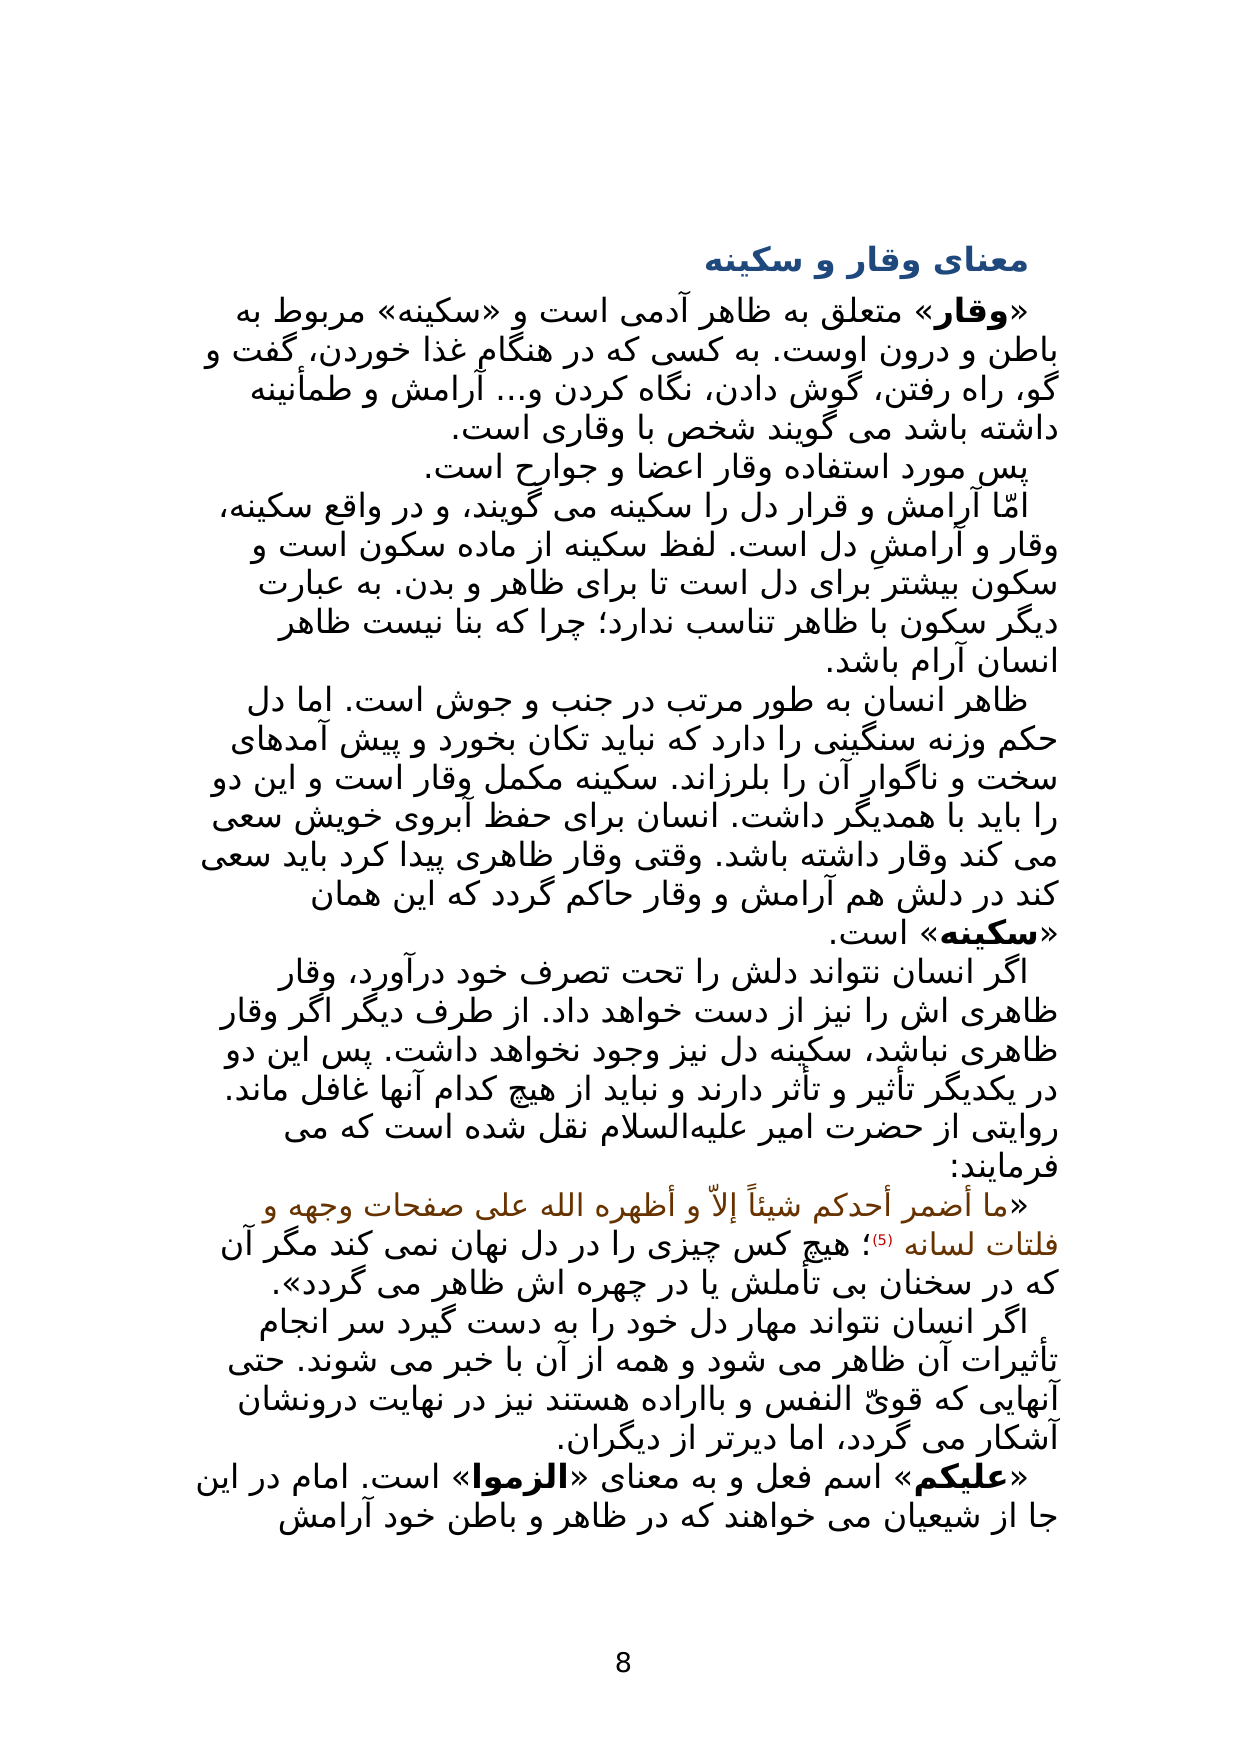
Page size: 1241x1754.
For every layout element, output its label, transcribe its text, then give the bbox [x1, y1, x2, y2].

text امّا آرامش و قرار دل را سكينه مى گويند، و در واقع سكينه، وقار و آرامشِ دل است. لفظ سكينه از ماده سكون است و سكون بيشتر براى دل است تا براى ظاهر و بدن. به عبارت ديگر سكون با ظاهر تناسب ندارد؛ چرا كه بنا نيست ظاهر انسان آرام باشد. [187, 486, 1059, 680]
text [187, 1457, 1059, 1535]
text ظاهر انسان به طور مرتب در جنب و جوش است. اما دل حكم وزنه سنگينى را دارد كه نبايد تكان بخورد و پيش آمدهاى سخت و ناگوار آن را بلرزاند. سكينه مكمل وقار است و اين دو را بايد با همديگر داشت. انسان براى حفظ آبروى خويش سعى مى كند وقار داشته باشد. وقتى وقار ظاهرى پيدا كرد بايد سعى كند در دلش هم آرامش و وقار حاكم گردد كه اين همان «سكينه» است. [187, 680, 1059, 952]
text «وقار» متعلق به ظاهر آدمى است و «سكينه» مربوط به باطن و درون اوست. به كسى كه در هنگام غذا خوردن، گفت و گو، راه رفتن، گوش دادن، نگاه كردن و... آرامش و طمأنينه داشته باشد مى گويند شخص با وقارى است. [187, 292, 1059, 447]
text اگر انسان نتواند مهار دل خود را به دست گيرد سر انجام تأثيرات آن ظاهر مى شود و همه از آن با خبر مى شوند. حتى آنهايى كه قوىّ النفس و بااراده هستند نيز در نهايت درونشان آشكار مى گردد، اما ديرتر از ديگران. [187, 1302, 1059, 1457]
text اگر انسان نتواند دلش را تحت تصرف خود درآورد، وقار ظاهرى اش را نيز از دست خواهد داد. از طرف ديگر اگر وقار ظاهرى نباشد، سكينه دل نيز وجود نخواهد داشت. پس اين دو در يكديگر تأثير و تأثر دارند و نبايد از هيچ كدام آنها غافل ماند. روايتى از حضرت امير عليه‌السلام نقل شده است كه مى فرمايند: [187, 952, 1059, 1186]
subtitle معناى وقار و سكينه [187, 241, 1059, 279]
text «ما أضمر أحدكم شيئاً إلاّ و أظهره الله على صفحات وجهه و فلتات لسانه (5)؛ هيچ كس چيزى را در دل نهان نمى كند مگر آن كه در سخنان بى تأملش يا در چهره اش ظاهر مى گردد». [187, 1186, 1059, 1302]
text پس مورد استفاده وقار اعضا و جوارح است. [187, 447, 1059, 486]
